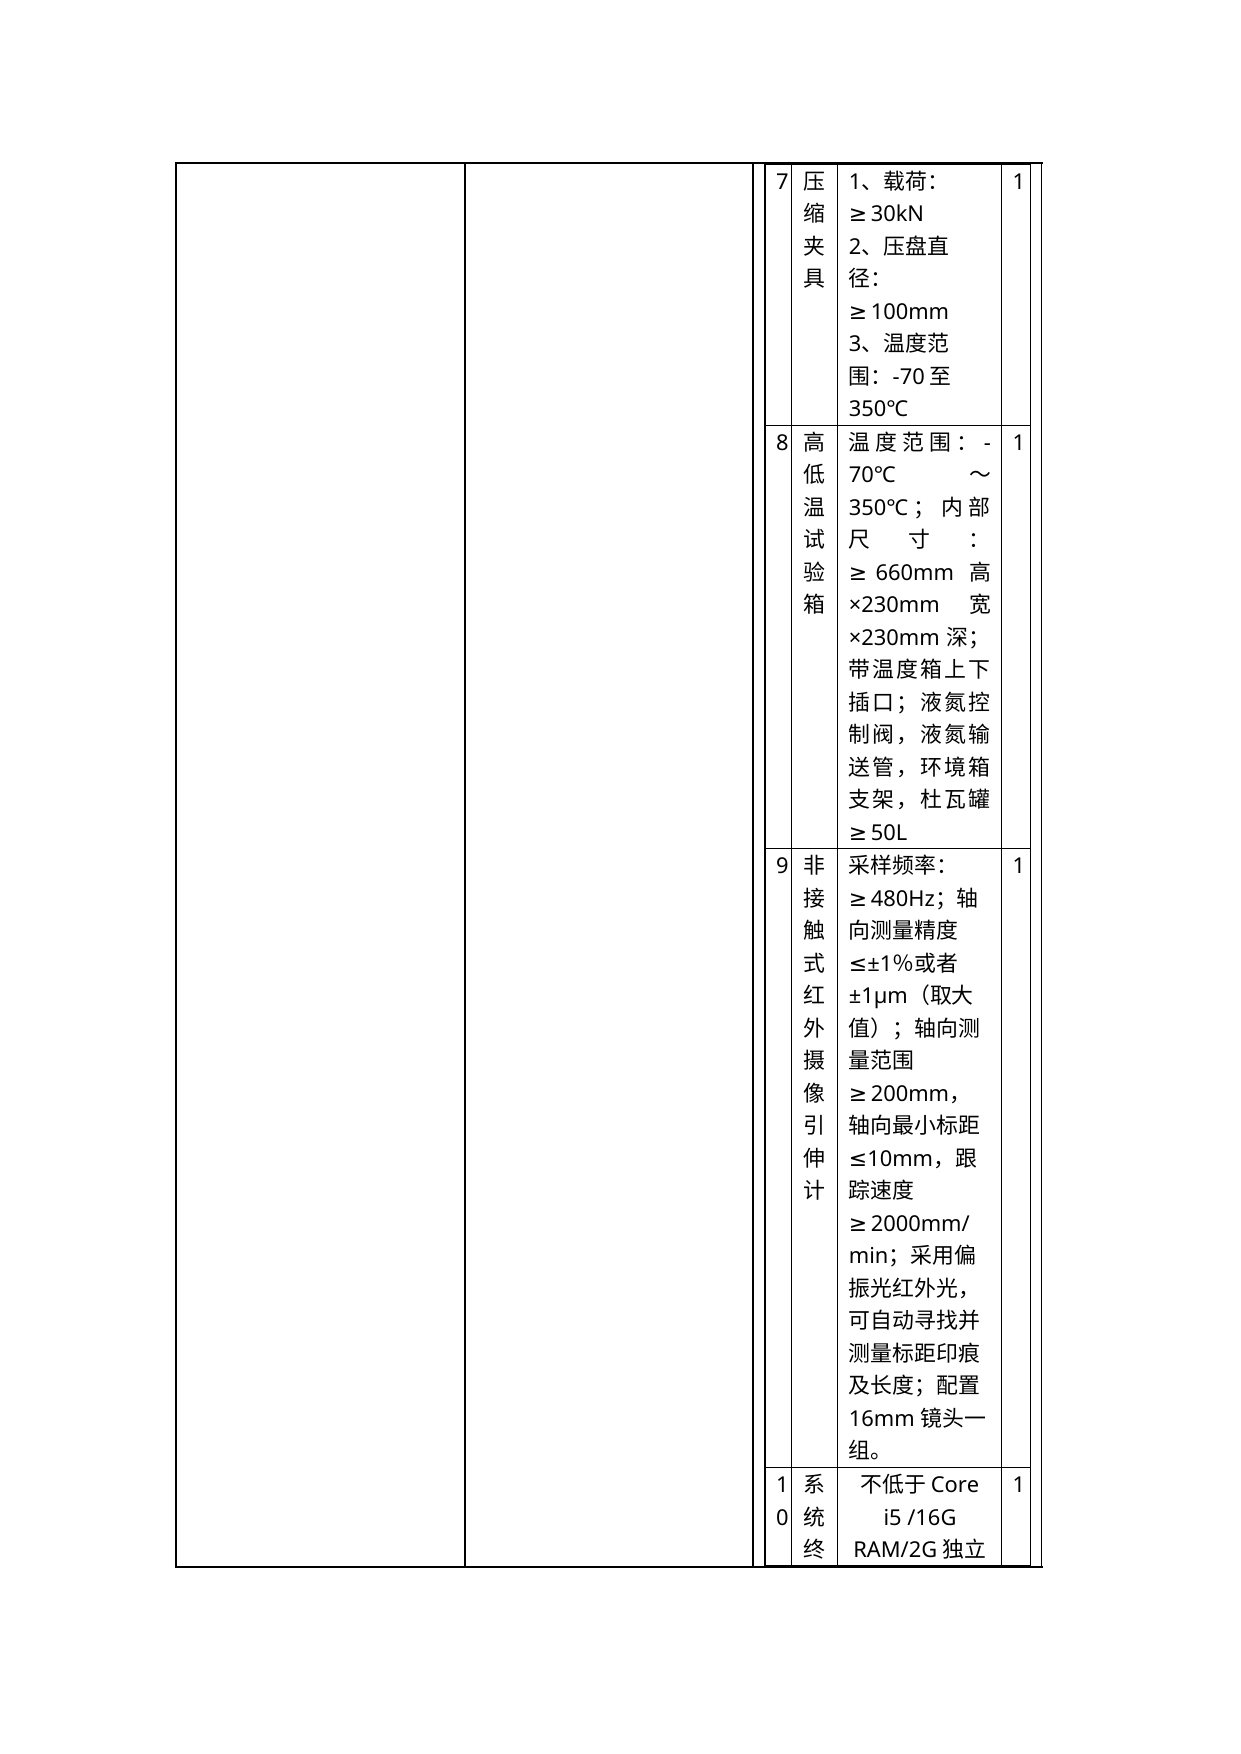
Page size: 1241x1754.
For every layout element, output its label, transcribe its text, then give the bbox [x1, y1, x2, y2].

table_cell 二、技术参数 注：所有技术参数必须全部满足，不满足视为负偏离，按无效文件处理。 [838, 426, 1001, 848]
table_cell 二、技术参数 注：所有技术参数必须全部满足，不满足视为负偏离，按无效文件处理。 [1002, 849, 1030, 1467]
table_cell 二、技术参数 注：所有技术参数必须全部满足，不满足视为负偏离，按无效文件处理。 [1002, 426, 1030, 848]
table_cell [466, 164, 752, 1566]
table_cell 二、技术参数 注：所有技术参数必须全部满足，不满足视为负偏离，按无效文件处理。 [766, 426, 791, 848]
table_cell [766, 165, 791, 425]
table_cell 二、技术参数 注：所有技术参数必须全部满足，不满足视为负偏离，按无效文件处理。 [766, 849, 791, 1467]
table_cell 二、技术参数 注：所有技术参数必须全部满足，不满足视为负偏离，按无效文件处理。 [792, 426, 837, 848]
table_cell 二、技术参数 注：所有技术参数必须全部满足，不满足视为负偏离，按无效文件处理。 [792, 849, 837, 1467]
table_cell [838, 165, 1001, 425]
table_cell 2 [177, 164, 464, 1566]
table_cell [754, 164, 764, 1566]
table_cell 二、技术参数 注：所有技术参数必须全部满足，不满足视为负偏离，按无效文件处理。 [838, 849, 1001, 1467]
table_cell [1002, 165, 1030, 425]
table_cell 二、技术参数 注：所有技术参数必须全部满足，不满足视为负偏离，按无效文件处理。 [838, 1468, 1001, 1565]
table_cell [1031, 164, 1041, 1566]
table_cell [792, 165, 837, 425]
